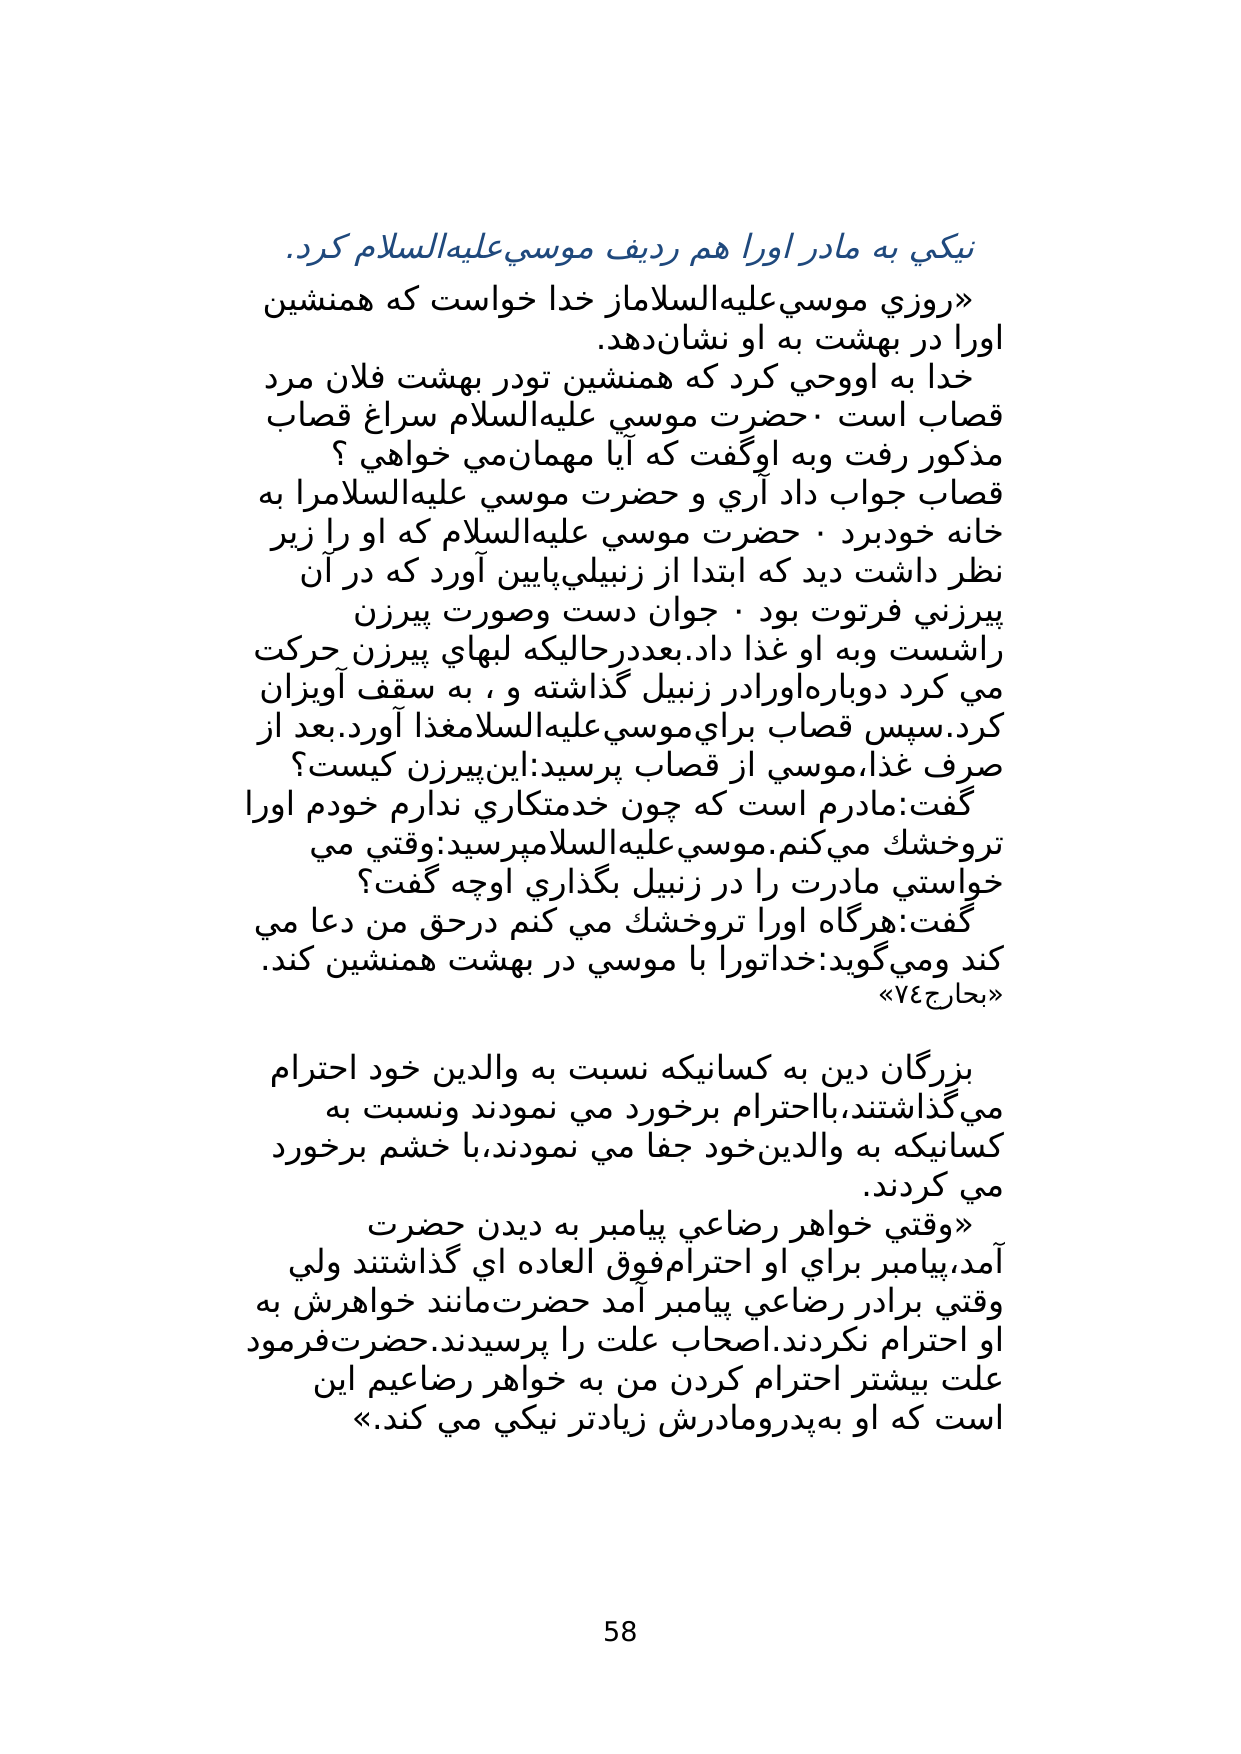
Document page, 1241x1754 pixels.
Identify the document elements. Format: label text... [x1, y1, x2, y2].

text خدا به‌ اووحي‌ كرد كه‌ همنشين‌ تودر بهشت‌ فلان‌ مرد قصاب‌ است‌ ٠حضرت‌ موسي‌ عليه‌السلام سراغ‌ قصاب‌ مذكور رفت‌ وبه‌ اوگفت‌ كه‌ آيا مهمان‌مي‌ خواهي‌ ؟ قصاب‌ جواب‌ داد آري‌ و حضرت‌ موسي‌ عليه‌السلامرا به خانه‌ خودبرد ٠ حضرت‌ موسي‌ عليه‌السلام كه‌ او را زير نظر داشت‌ ديد كه‌ ابتدا از زنبيلي‌پايين‌ آورد كه‌ در آن‌ پيرزني‌ فرتوت‌ بود ٠ جوان‌ دست‌ وصورت‌ پيرزن‌ راشست‌ وبه‌ او غذا داد.بعددرحاليكه‌ لبهاي‌ پيرزن‌ حركت‌ مي‌ كرد دوباره‌اورادر زنبيل‌ گذاشته‌ و ، به‌ سقف‌ آويزان‌ كرد.سپس‌ قصاب‌ براي‌موسي‌عليه‌السلامغذا آورد.بعد از صرف‌ غذا،موسي‌ از قصاب‌ پرسيد:اين‌پيرزن‌ كيست‌؟ [236, 357, 1004, 784]
text «وقتي‌ خواهر رضاعي‌ پيامبر به‌ ديدن‌ حضرت‌ آمد،پيامبر براي‌ او احترام‌فوق‌ العاده‌ اي‌ گذاشتند ولي‌ وقتي‌ برادر رضاعي‌ پيامبر آمد حضرت‌مانند خواهرش‌ به‌ او احترام‌ نكردند.اصحاب‌ علت‌ را پرسيدند.حضرت‌فرمود علت‌ بيشتر احترام‌ كردن‌ من‌ به‌ خواهر رضاعيم‌ اين‌ است‌ كه‌ او به‌پدرومادرش‌ زيادتر نيكي‌ مي‌ كند.» [236, 1204, 1004, 1437]
text گفت‌:مادرم‌ است‌ كه‌ چون‌ خدمتكاري‌ ندارم‌ خودم‌ اورا تروخشك‌ مي‌كنم‌.موسي‌عليه‌السلامپرسيد:وقتي‌ مي‌ خواستي‌ مادرت‌ را در زنبيل‌ بگذاري‌ اوچه‌ گفت‌؟ [236, 784, 1004, 901]
text «روزي‌ موسي‌عليه‌السلاماز خدا خواست‌ كه‌ همنشين‌ اورا در بهشت‌ به‌ او نشان‌دهد. [236, 279, 1004, 357]
subtitle نيكي‌ به‌ مادر اورا هم‌ رديف‌ موسي‌عليه‌السلام كرد. [236, 228, 1004, 267]
text «بحارج‌٧٤» [236, 979, 1004, 1010]
text گفت‌:هرگاه‌ اورا تروخشك‌ مي‌ كنم‌ درحق‌ من‌ دعا مي‌ كند ومي‌گويد:خداتورا با موسي‌ در بهشت‌ همنشين‌ كند. [236, 901, 1004, 979]
text بزرگان‌ دين‌ به‌ كسانيكه‌ نسبت‌ به‌ والدين‌ خود احترام‌ مي‌گذاشتند،بااحترام‌ برخورد مي‌ نمودند ونسبت‌ به‌ كسانيكه‌ به‌ والدين‌خود جفا مي‌ نمودند،با خشم‌ برخورد مي‌ كردند. [236, 1049, 1004, 1204]
